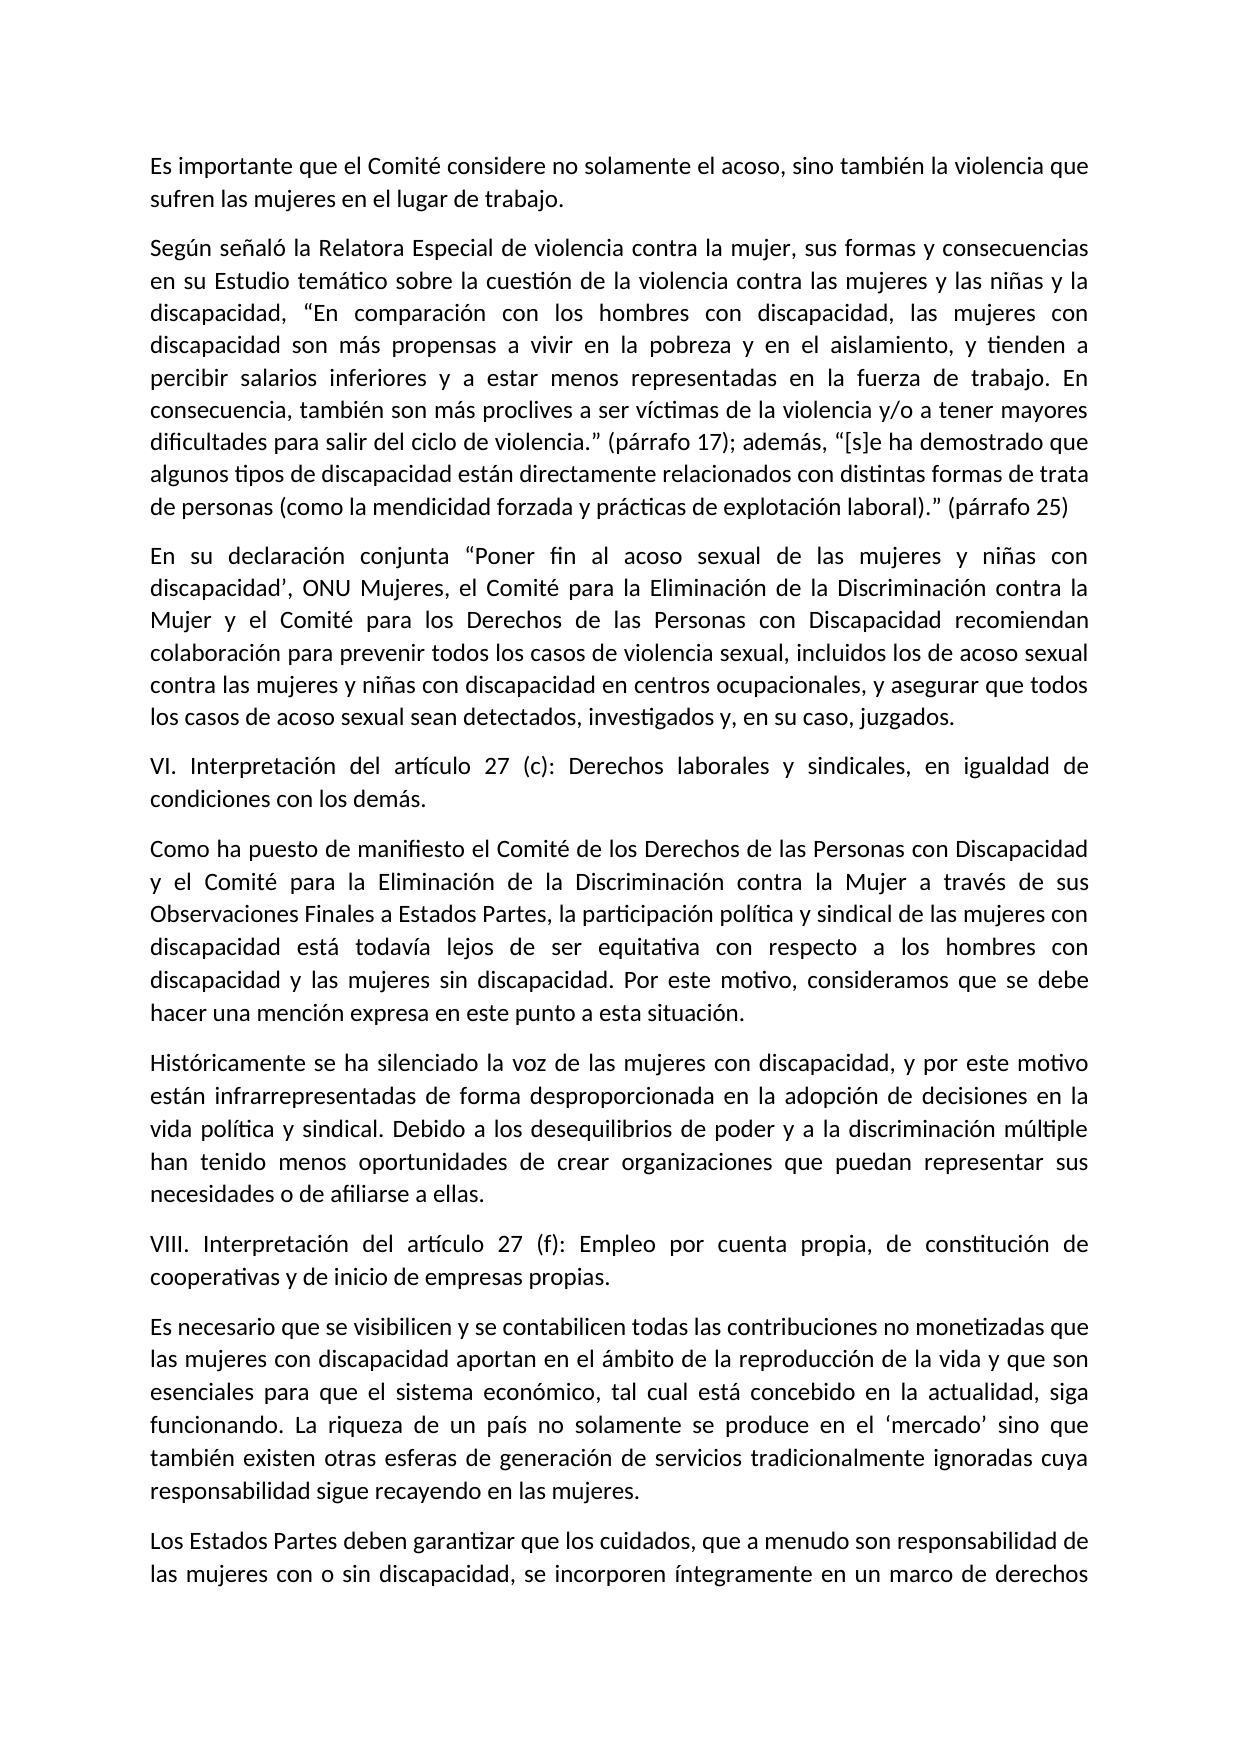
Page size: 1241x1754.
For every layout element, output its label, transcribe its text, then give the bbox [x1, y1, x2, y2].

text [150, 1525, 1090, 1588]
text Es necesario que se visibilicen y se contabilicen todas las contribuciones no monetizadas que las mujeres con discapacidad aportan en el ámbito de la reproducción de la vida y que son esenciales para que el sistema económico, tal cual está concebido en la actualidad, siga funcionando. La riqueza de un país no solamente se produce en el ‘mercado’ sino que también existen otras esferas de generación de servicios tradicionalmente ignoradas cuya responsabilidad sigue recayendo en las mujeres. [150, 1311, 1090, 1506]
text VI. Interpretación del artículo 27 (c): Derechos laborales y sindicales, en igualdad de condiciones con los demás. [150, 750, 1090, 814]
text Como ha puesto de manifiesto el Comité de los Derechos de las Personas con Discapacidad y el Comité para la Eliminación de la Discriminación contra la Mujer a través de sus Observaciones Finales a Estados Partes, la participación política y sindical de las mujeres con discapacidad está todavía lejos de ser equitativa con respecto a los hombres con discapacidad y las mujeres sin discapacidad. Por este motivo, consideramos que se debe hacer una mención expresa en este punto a esta situación. [150, 833, 1090, 1028]
text Es importante que el Comité considere no solamente el acoso, sino también la violencia que sufren las mujeres en el lugar de trabajo. [150, 150, 1090, 213]
text Históricamente se ha silenciado la voz de las mujeres con discapacidad, y por este motivo están infrarrepresentadas de forma desproporcionada en la adopción de decisiones en la vida política y sindical. Debido a los desequilibrios de poder y a la discriminación múltiple han tenido menos oportunidades de crear organizaciones que puedan representar sus necesidades o de afiliarse a ellas. [150, 1047, 1090, 1209]
list En su declaración conjunta “Poner fin al acoso sexual de las mujeres y niñas con discapacidad’, ONU Mujeres, el Comité para la Eliminación de la Discriminación contra la Mujer y el Comité para los Derechos de las Personas con Discapacidad recomiendan colaboración para prevenir todos los casos de violencia sexual, incluidos los de acoso sexual contra las mujeres y niñas con discapacidad en centros ocupacionales, y asegurar que todos los casos de acoso sexual sean detectados, investigados y, en su caso, juzgados. [150, 699, 1090, 732]
text VIII. Interpretación del artículo 27 (f): Empleo por cuenta propia, de constitución de cooperativas y de inicio de empresas propias. [150, 1228, 1090, 1292]
